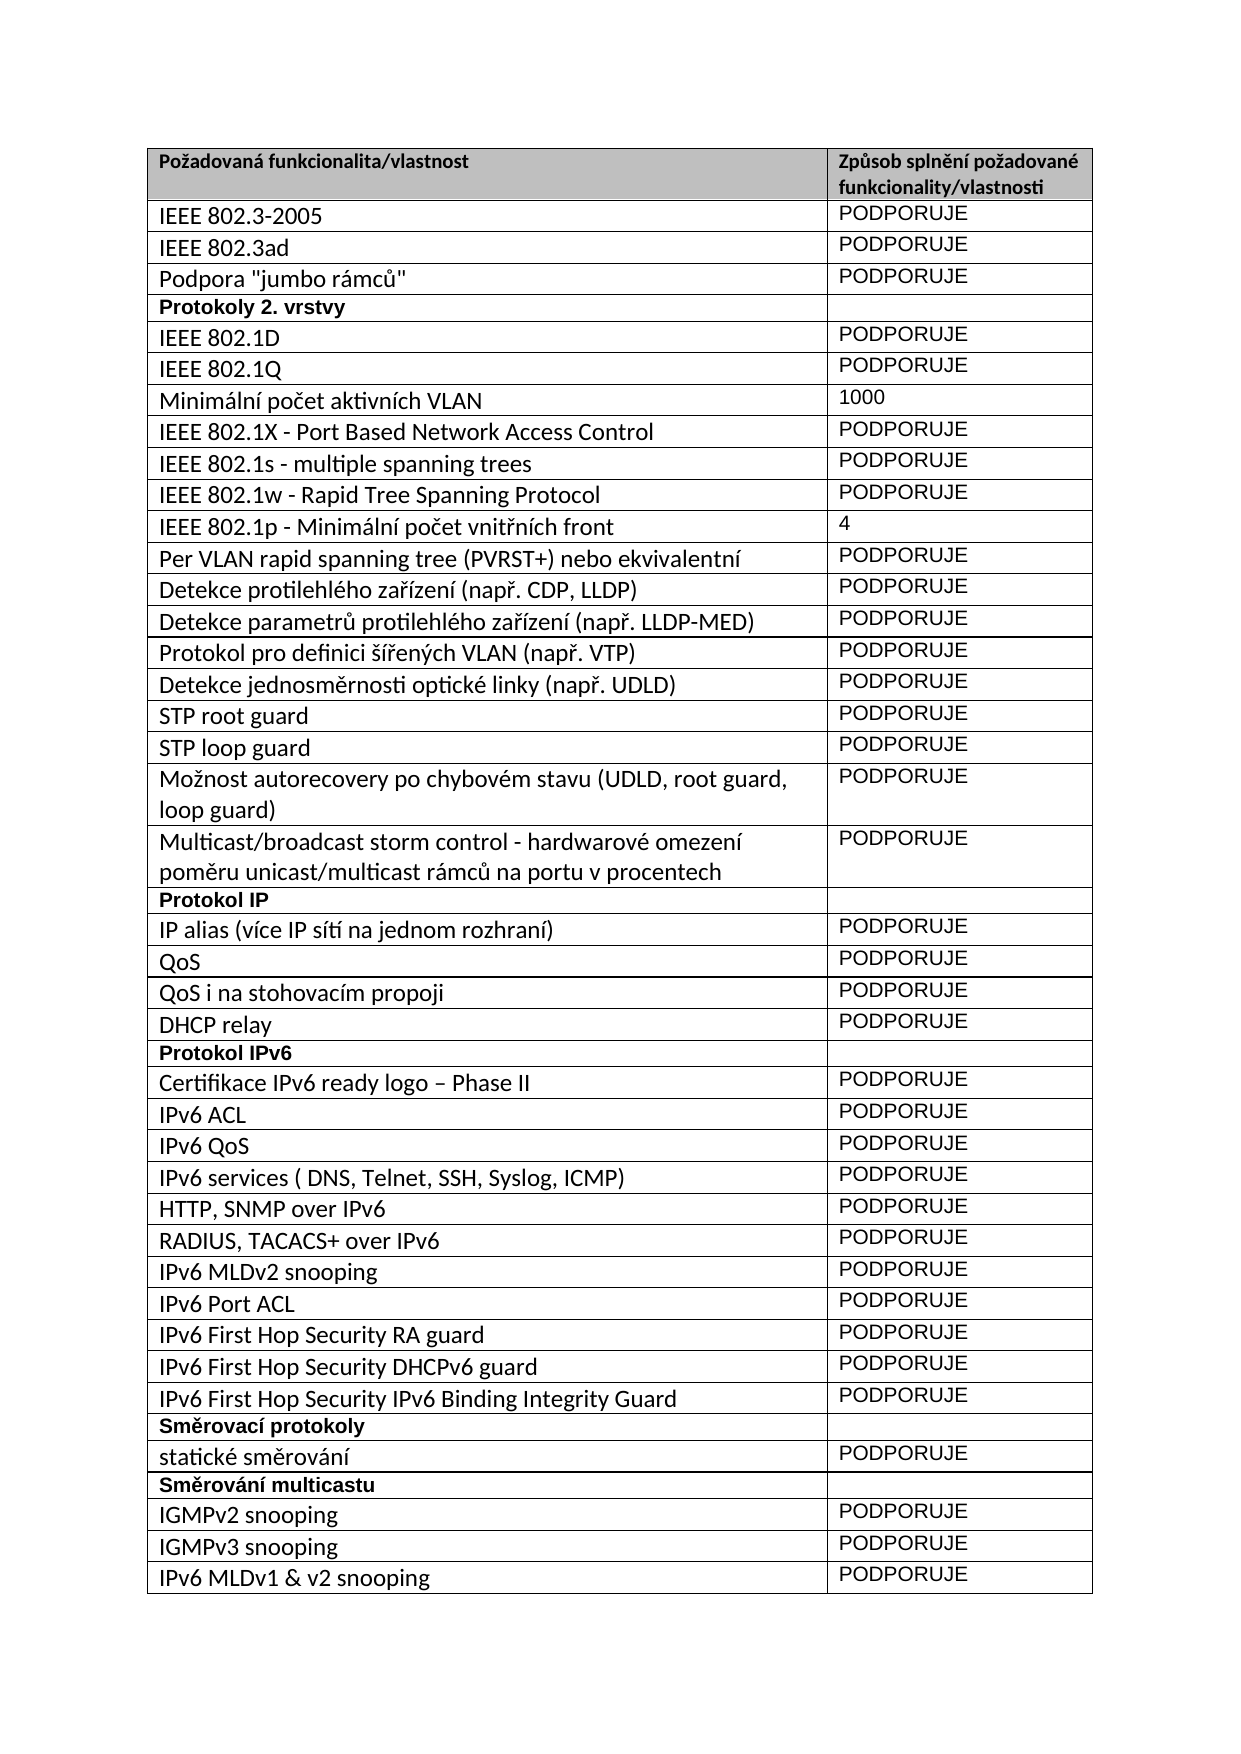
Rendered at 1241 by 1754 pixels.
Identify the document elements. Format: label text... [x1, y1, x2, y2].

table_cell Minimální počet aktivních VLAN [148, 385, 827, 415]
table_cell Detekce protilehlého zařízení (např. CDP, LLDP) [148, 574, 827, 605]
table_cell Směrování multicastu [148, 1473, 827, 1498]
table_cell PODPORUJE [828, 978, 1092, 1008]
table_cell [828, 295, 1092, 321]
table_cell IGMPv2 snooping [148, 1499, 827, 1529]
table_cell IPv6 First Hop Security DHCPv6 guard [148, 1351, 827, 1382]
table_cell QoS [148, 946, 827, 976]
table_cell 1000 [828, 385, 1092, 415]
table_cell IPv6 MLDv2 snooping [148, 1257, 827, 1287]
table_cell PODPORUJE [828, 1099, 1092, 1129]
table_cell Směrovací protokoly [148, 1414, 827, 1440]
table_cell Certifikace IPv6 ready logo – Phase II [148, 1067, 827, 1098]
table_cell PODPORUJE [828, 1320, 1092, 1350]
table_cell IEEE 802.1w - Rapid Tree Spanning Protocol [148, 480, 827, 510]
table_cell PODPORUJE [828, 732, 1092, 763]
table_cell [828, 1041, 1092, 1066]
table_cell PODPORUJE [828, 1130, 1092, 1161]
table_header Způsob splnění požadované funkcionality/vlastnosti [828, 149, 1092, 199]
table_cell Podpora "jumbo rámců" [148, 264, 827, 294]
table_cell Protokol IPv6 [148, 1041, 827, 1066]
table_cell statické směrování [148, 1441, 827, 1471]
table_cell PODPORUJE [828, 322, 1092, 352]
table_cell PODPORUJE [828, 914, 1092, 945]
table_cell PODPORUJE [828, 1067, 1092, 1098]
table_cell IEEE 802.1s - multiple spanning trees [148, 448, 827, 478]
table_cell IPv6 First Hop Security IPv6 Binding Integrity Guard [148, 1383, 827, 1413]
table_cell Protokoly 2. vrstvy [148, 295, 827, 321]
table_cell PODPORUJE [828, 416, 1092, 447]
table_cell IEEE 802.1Q [148, 353, 827, 384]
table_cell RADIUS, TACACS+ over IPv6 [148, 1225, 827, 1256]
table_cell Multicast/broadcast storm control - hardwarové omezení poměru unicast/multicast rámců na portu v procentech [148, 826, 827, 887]
table_cell Možnost autorecovery po chybovém stavu (UDLD, root guard, loop guard) [148, 764, 827, 825]
table_header Požadovaná funkcionalita/vlastnost [148, 149, 827, 199]
table_cell PODPORUJE [828, 480, 1092, 510]
table_cell PODPORUJE [828, 1288, 1092, 1319]
table_cell PODPORUJE [828, 1194, 1092, 1224]
table_cell Detekce jednosměrnosti optické linky (např. UDLD) [148, 669, 827, 699]
table_cell 4 [828, 511, 1092, 542]
table_cell PODPORUJE [828, 946, 1092, 976]
table_cell PODPORUJE [828, 1531, 1092, 1561]
table_cell IEEE 802.3ad [148, 232, 827, 263]
table_cell PODPORUJE [828, 606, 1092, 636]
table_cell IPv6 ACL [148, 1099, 827, 1129]
table_cell IEEE 802.1p - Minimální počet vnitřních front [148, 511, 827, 542]
table_cell IPv6 QoS [148, 1130, 827, 1161]
table_cell PODPORUJE [828, 701, 1092, 731]
table_cell IGMPv3 snooping [148, 1531, 827, 1561]
table_cell PODPORUJE [828, 826, 1092, 887]
table_cell PODPORUJE [828, 1351, 1092, 1382]
table_cell IEEE 802.1X - Port Based Network Access Control [148, 416, 827, 447]
table_cell Detekce parametrů protilehlého zařízení (např. LLDP-MED) [148, 606, 827, 636]
table_cell PODPORUJE [828, 353, 1092, 384]
table_cell PODPORUJE [828, 1562, 1092, 1593]
table_cell [828, 1414, 1092, 1440]
table_cell PODPORUJE [828, 574, 1092, 605]
table_cell STP root guard [148, 701, 827, 731]
table_cell DHCP relay [148, 1009, 827, 1039]
table_cell HTTP, SNMP over IPv6 [148, 1194, 827, 1224]
table_cell IPv6 First Hop Security RA guard [148, 1320, 827, 1350]
table_cell PODPORUJE [828, 669, 1092, 699]
table_cell IPv6 MLDv1 & v2 snooping [148, 1562, 827, 1593]
table_cell STP loop guard [148, 732, 827, 763]
table_cell Protokol IP [148, 888, 827, 913]
table_cell PODPORUJE [828, 201, 1092, 231]
table_cell IP alias (více IP sítí na jednom rozhraní) [148, 914, 827, 945]
table_cell PODPORUJE [828, 1009, 1092, 1039]
table_cell PODPORUJE [828, 1162, 1092, 1192]
table_cell [828, 1473, 1092, 1498]
table_cell Per VLAN rapid spanning tree (PVRST+) nebo ekvivalentní [148, 543, 827, 573]
table_cell PODPORUJE [828, 1441, 1092, 1471]
table_cell PODPORUJE [828, 1257, 1092, 1287]
table_cell [828, 888, 1092, 913]
table_cell IPv6 Port ACL [148, 1288, 827, 1319]
table_cell QoS i na stohovacím propoji [148, 978, 827, 1008]
table_cell PODPORUJE [828, 638, 1092, 668]
table_cell Protokol pro definici šířených VLAN (např. VTP) [148, 638, 827, 668]
table_cell PODPORUJE [828, 1225, 1092, 1256]
table_cell PODPORUJE [828, 1499, 1092, 1529]
table_cell IPv6 services ( DNS, Telnet, SSH, Syslog, ICMP) [148, 1162, 827, 1192]
table_cell IEEE 802.1D [148, 322, 827, 352]
table_cell PODPORUJE [828, 264, 1092, 294]
table_cell PODPORUJE [828, 448, 1092, 478]
table_cell PODPORUJE [828, 543, 1092, 573]
table_cell PODPORUJE [828, 1383, 1092, 1413]
table_cell PODPORUJE [828, 764, 1092, 825]
table_cell IEEE 802.3-2005 [148, 201, 827, 231]
table_cell PODPORUJE [828, 232, 1092, 263]
